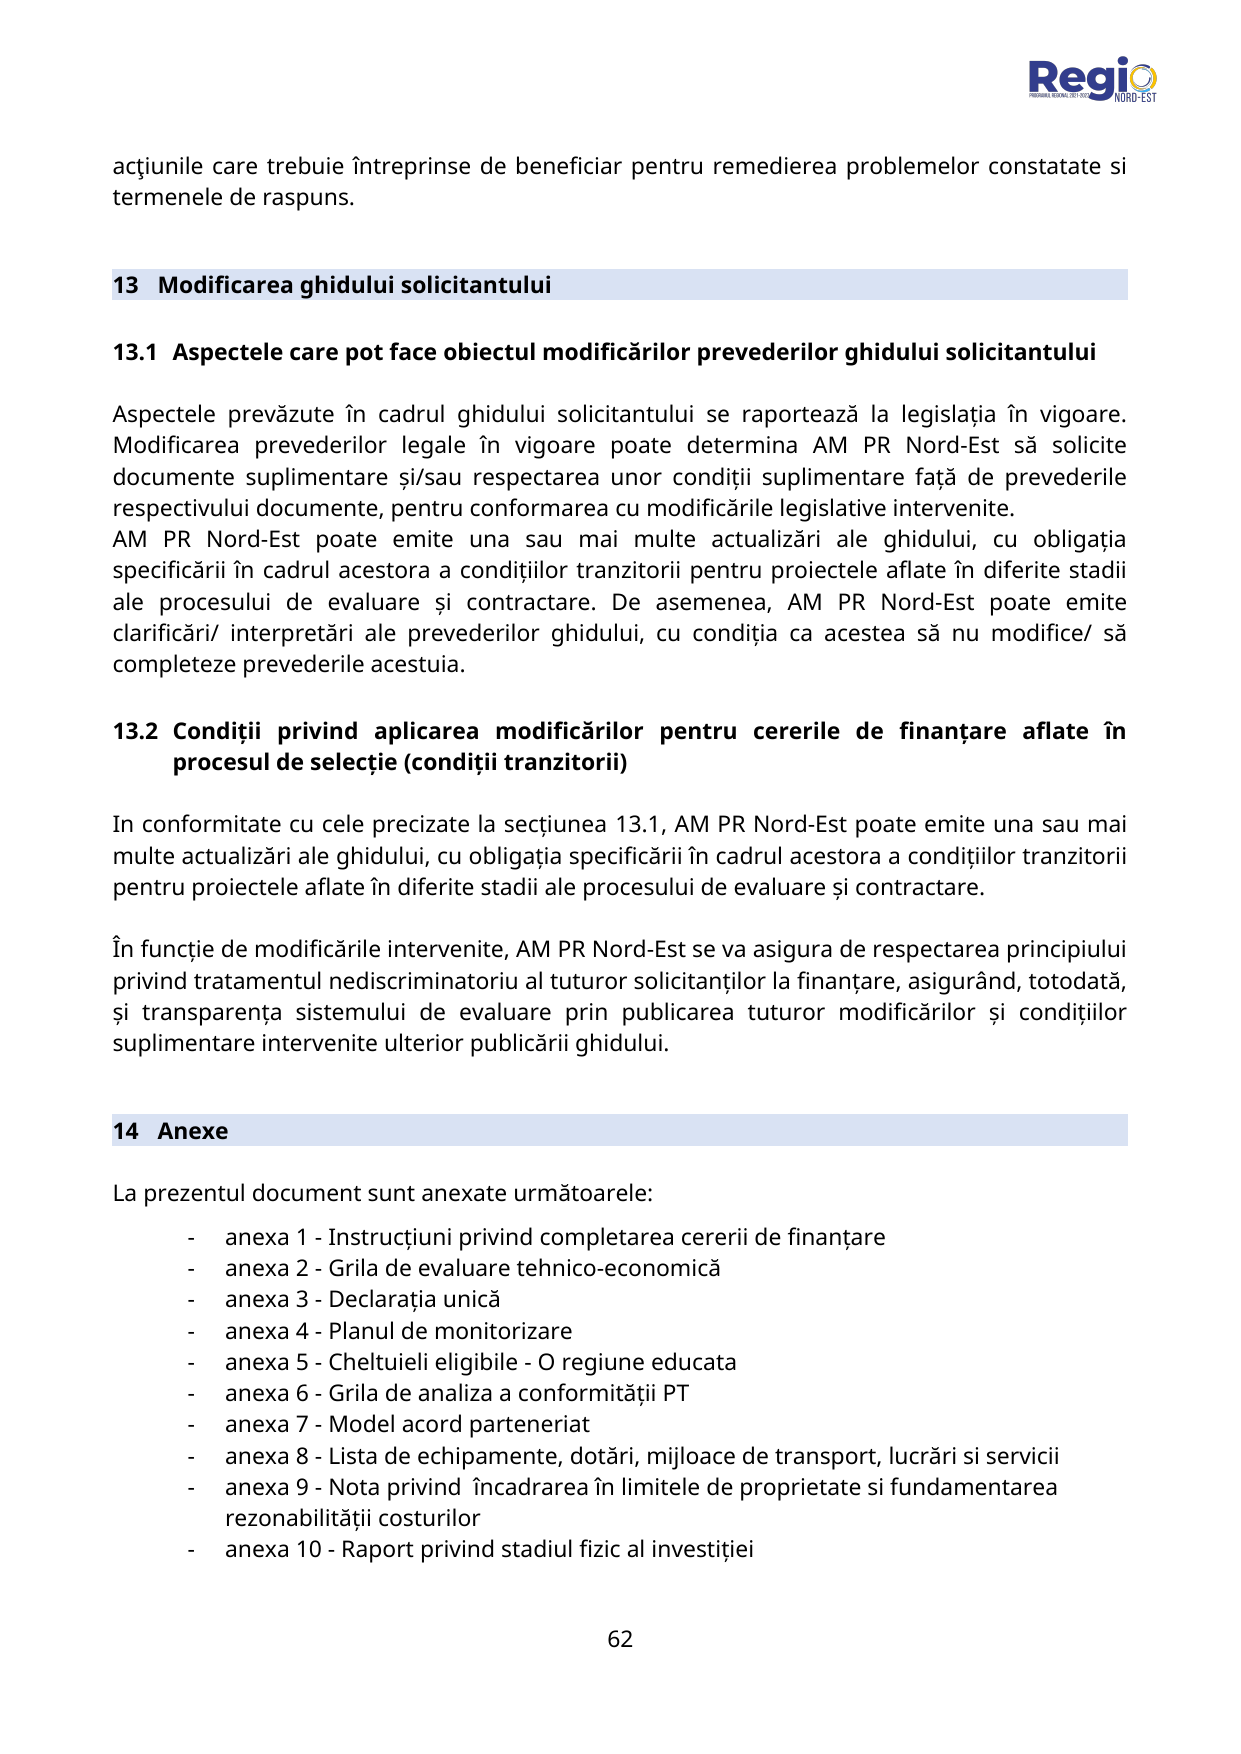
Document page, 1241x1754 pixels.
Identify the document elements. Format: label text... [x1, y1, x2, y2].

subtitle Modificarea ghidului solicitantului [112, 269, 1128, 300]
list anexa 10 - Raport privind stadiul fizic al investiției [187, 1533, 1128, 1564]
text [112, 150, 1128, 212]
list anexa 9 - Nota privind încadrarea în limitele de proprietate si fundamentarea rezonabilității costurilor [187, 1471, 1128, 1533]
subtitle Aspectele care pot face obiectul modificărilor prevederilor ghidului solicitantului [112, 335, 1128, 367]
list anexa 8 - Lista de echipamente, dotări, mijloace de transport, lucrări si servicii [187, 1439, 1128, 1471]
text AM PR Nord-Est poate emite una sau mai multe actualizări ale ghidului, cu obligația specificării în cadrul acestora a condițiilor tranzitorii pentru proiectele aflate în diferite stadii ale procesului de evaluare și contractare. De asemenea, AM PR Nord-Est poate emite clarificări/ interpretări ale prevederilor ghidului, cu condiția ca acestea să nu modifice/ să completeze prevederile acestuia. [112, 523, 1128, 679]
list anexa 2 - Grila de evaluare tehnico-economică [187, 1252, 1128, 1283]
list anexa 4 - Planul de monitorizare [187, 1314, 1128, 1346]
text Aspectele prevăzute în cadrul ghidului solicitantului se raportează la legislația în vigoare. Modificarea prevederilor legale în vigoare poate determina AM PR Nord-Est să solicite documente suplimentare și/sau respectarea unor condiții suplimentare față de prevederile respectivului documente, pentru conformarea cu modificările legislative intervenite. [112, 398, 1128, 523]
text La prezentul document sunt anexate următoarele: [112, 1177, 1128, 1208]
list anexa 3 - Declarația unică [187, 1283, 1128, 1314]
subtitle Anexe [112, 1114, 1128, 1146]
list anexa 1 - Instrucțiuni privind completarea cererii de finanțare [187, 1221, 1128, 1252]
text În funcție de modificările intervenite, AM PR Nord-Est se va asigura de respectarea principiului privind tratamentul nediscriminatoriu al tuturor solicitanților la finanțare, asigurând, totodată, și transparența sistemului de evaluare prin publicarea tuturor modificărilor și condițiilor suplimentare intervenite ulterior publicării ghidului. [112, 933, 1128, 1058]
picture [1027, 53, 1160, 105]
subtitle Condiții privind aplicarea modificărilor pentru cererile de finanțare aflate în procesul de selecție (condiții tranzitorii) [112, 714, 1128, 777]
list anexa 5 - Cheltuieli eligibile - O regiune educata [187, 1346, 1128, 1377]
list anexa 7 - Model acord parteneriat [187, 1408, 1128, 1439]
text In conformitate cu cele precizate la secțiunea 13.1, AM PR Nord-Est poate emite una sau mai multe actualizări ale ghidului, cu obligația specificării în cadrul acestora a condițiilor tranzitorii pentru proiectele aflate în diferite stadii ale procesului de evaluare și contractare. [112, 808, 1128, 902]
list anexa 6 - Grila de analiza a conformității PT [187, 1377, 1128, 1408]
